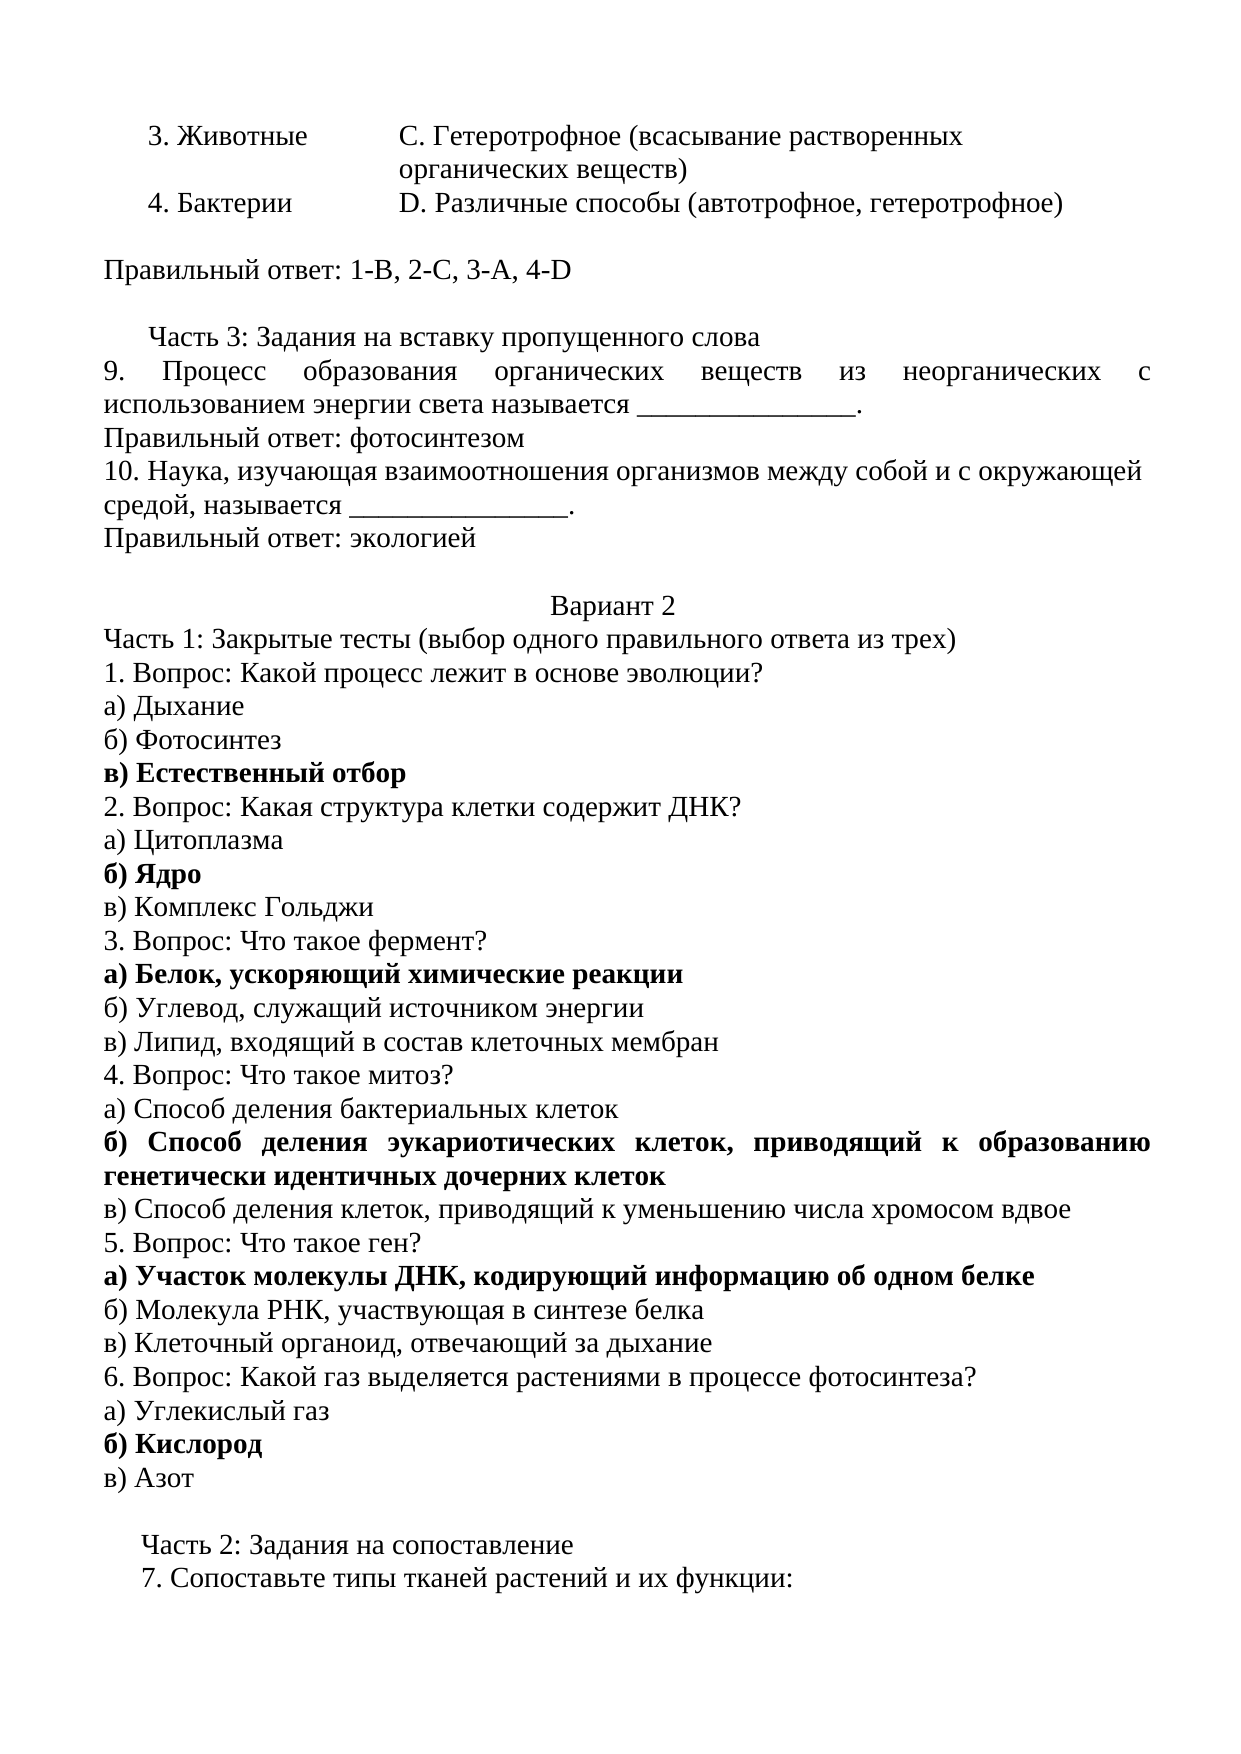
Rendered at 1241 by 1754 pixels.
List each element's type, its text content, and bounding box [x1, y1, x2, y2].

text а) Белок, ускоряющий химические реакции [103, 957, 1152, 990]
text в) Комплекс Гольджи [103, 889, 1152, 923]
text Правильный ответ: фотосинтезом [103, 420, 1152, 453]
text Часть 2: Задания на сопоставление [141, 1527, 1152, 1560]
text б) Углевод, служащий источником энергии [103, 990, 1152, 1024]
text а) Цитоплазма [103, 822, 1152, 856]
text 6. Вопрос: Какой газ выделяется растениями в процессе фотосинтеза? [103, 1359, 1152, 1393]
text 4. Вопрос: Что такое митоз? [103, 1057, 1152, 1091]
text в) Естественный отбор [103, 755, 1152, 789]
text б) Кислород [103, 1426, 1152, 1460]
text б) Фотосинтез [103, 722, 1152, 755]
text б) Ядро [103, 856, 1152, 889]
text б) Способ деления эукариотических клеток, приводящий к образованию генетически идентичных дочерних клеток [103, 1124, 1152, 1191]
text Вариант 2 [74, 588, 1152, 621]
text 3. Вопрос: Что такое фермент? [103, 923, 1152, 957]
text 2. Вопрос: Какая структура клетки содержит ДНК? [103, 789, 1152, 822]
text а) Дыхание [103, 688, 1152, 722]
text 5. Вопрос: Что такое ген? [103, 1225, 1152, 1258]
text б) Молекула РНК, участвующая в синтезе белка [103, 1292, 1152, 1326]
text в) Азот [103, 1460, 1152, 1493]
text Часть 3: Задания на вставку пропущенного слова [141, 319, 1152, 353]
text а) Углекислый газ [103, 1393, 1152, 1426]
text в) Клеточный органоид, отвечающий за дыхание [103, 1326, 1152, 1359]
text в) Способ деления клеток, приводящий к уменьшению числа хромосом вдвое [103, 1191, 1152, 1225]
text Правильный ответ: 1-B, 2-C, 3-A, 4-D [103, 252, 1152, 286]
text в) Липид, входящий в состав клеточных мембран [103, 1024, 1152, 1057]
text 9. Процесс образования органических веществ из неорганических с использованием энергии света называется _______________. [103, 353, 1152, 420]
text а) Участок молекулы ДНК, кодирующий информацию об одном белке [103, 1258, 1152, 1292]
text 7. Сопоставьте типы тканей растений и их функции: [141, 1560, 1152, 1594]
text а) Способ деления бактериальных клеток [103, 1091, 1152, 1124]
text Правильный ответ: экологией [103, 521, 1152, 554]
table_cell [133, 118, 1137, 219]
text 10. Наука, изучающая взаимоотношения организмов между собой и с окружающей средой, называется _______________. [103, 453, 1152, 521]
text 1. Вопрос: Какой процесс лежит в основе эволюции? [103, 655, 1152, 688]
text Часть 1: Закрытые тесты (выбор одного правильного ответа из трех) [103, 621, 1152, 655]
